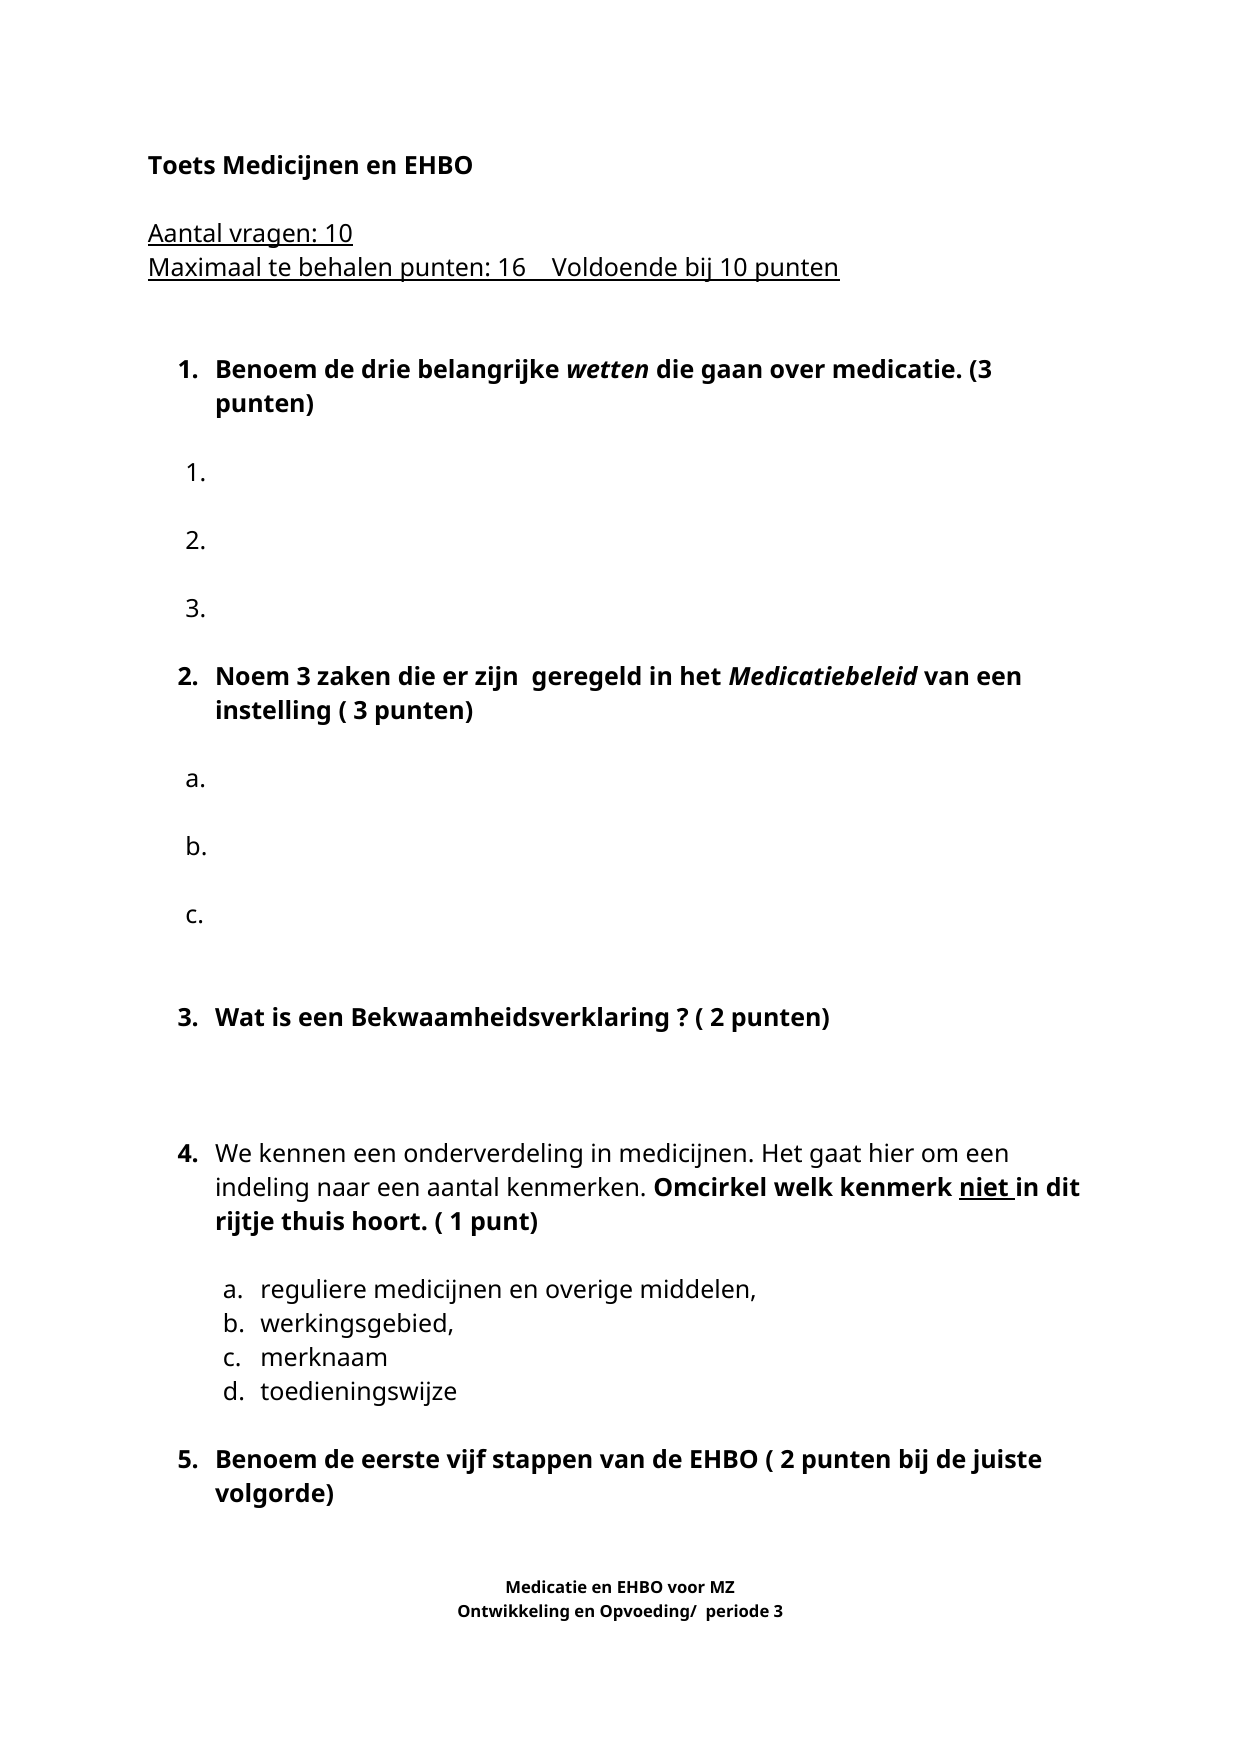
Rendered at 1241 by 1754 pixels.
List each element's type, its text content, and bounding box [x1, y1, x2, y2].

list werkingsgebied, [223, 1306, 1093, 1340]
text Aantal vragen: 10 [148, 216, 1093, 250]
list Wat is een Bekwaamheidsverklaring ? ( 2 punten) [177, 999, 1093, 1033]
list toedieningswijze [223, 1374, 1093, 1408]
list merknaam [223, 1340, 1093, 1374]
list We kennen een onderverdeling in medicijnen. Het gaat hier om een indeling naar een aantal kenmerken. Omcirkel welk kenmerk niet in dit rijtje thuis hoort. ( 1 punt) [177, 1135, 1093, 1238]
list Benoem de eerste vijf stappen van de EHBO ( 2 punten bij de juiste volgorde) [177, 1442, 1093, 1510]
text Maximaal te behalen punten: 16 Voldoende bij 10 punten [148, 250, 1093, 284]
list Noem 3 zaken die er zijn geregeld in het Medicatiebeleid van een instelling ( 3 punten) [177, 658, 1093, 727]
text 2. [148, 522, 1093, 556]
list reguliere medicijnen en overige middelen, [223, 1272, 1093, 1306]
list Benoem de drie belangrijke wetten die gaan over medicatie. (3 punten) [177, 352, 1093, 420]
text 1. [148, 454, 1093, 488]
text Toets Medicijnen en EHBO [148, 148, 1093, 182]
text 3. [148, 590, 1093, 624]
